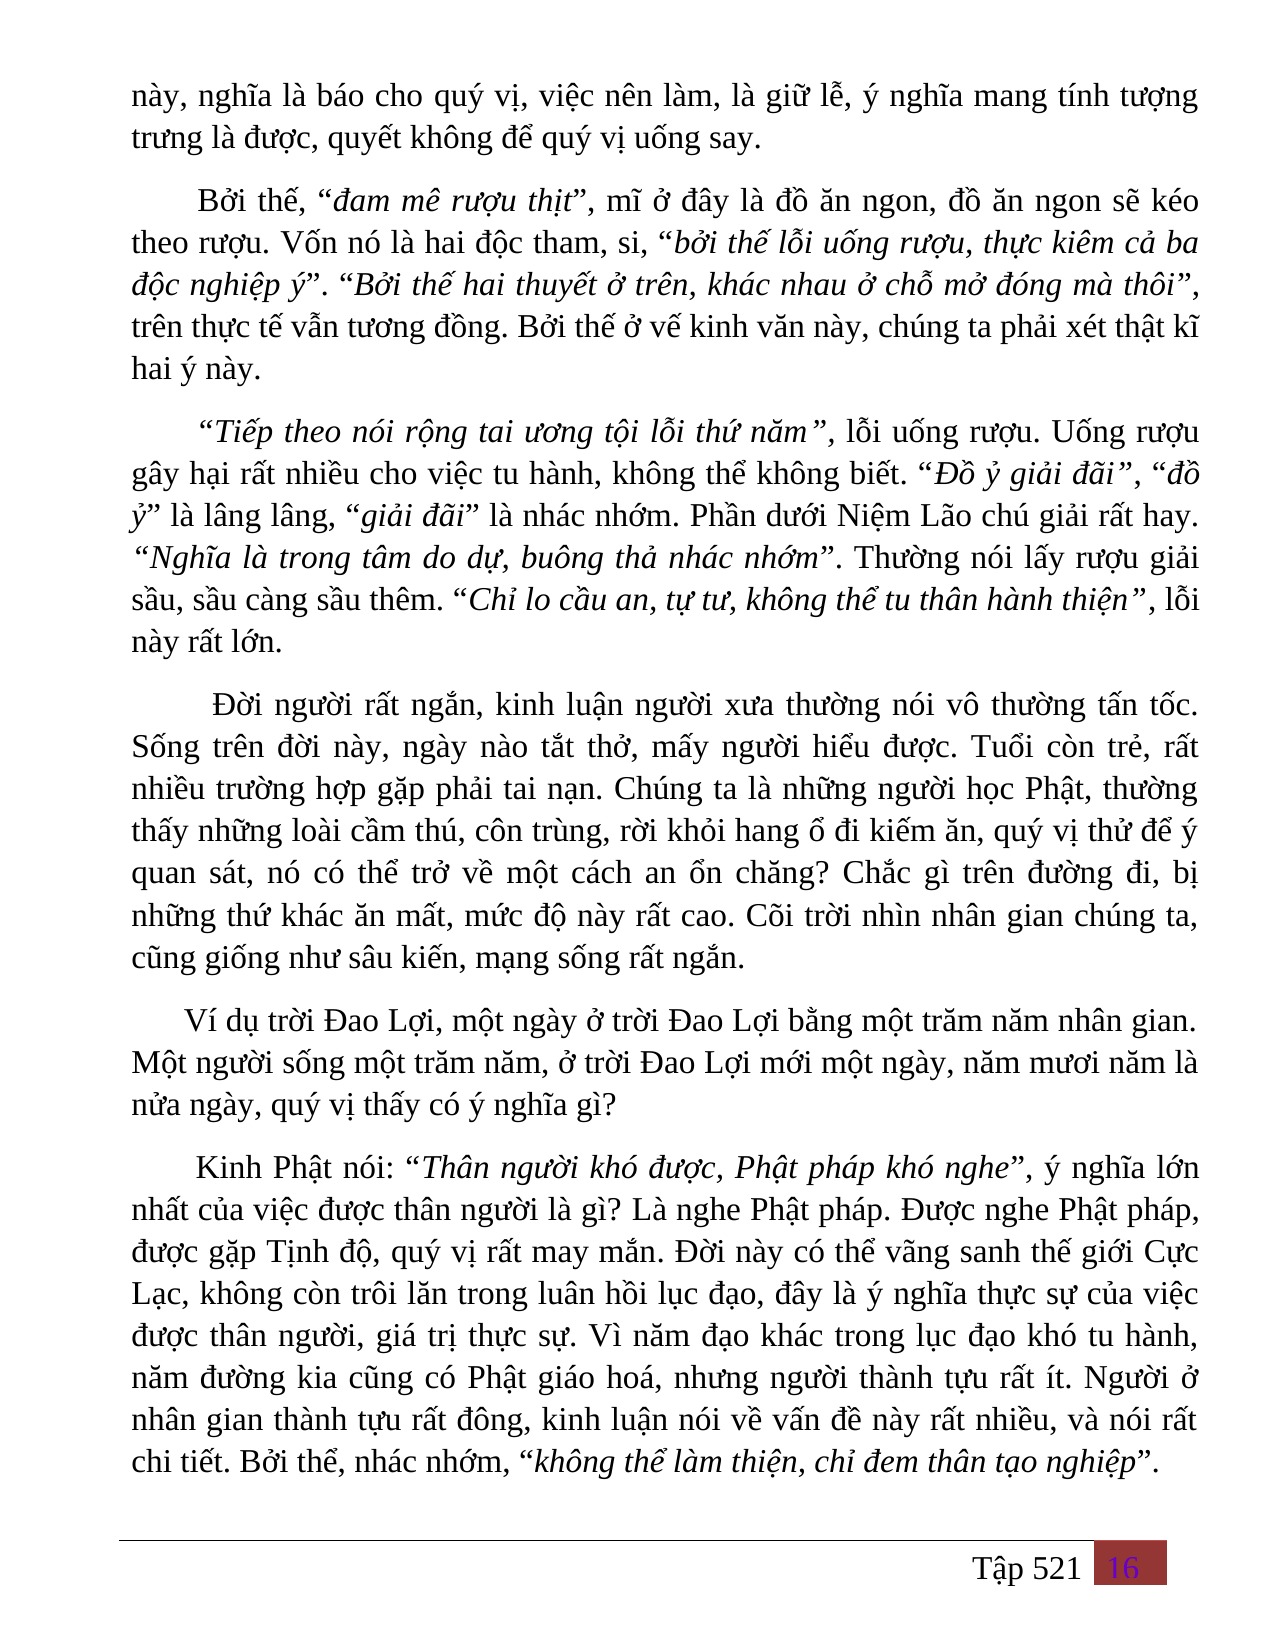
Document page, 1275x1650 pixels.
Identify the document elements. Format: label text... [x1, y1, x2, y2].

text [131, 75, 1200, 155]
text Kinh Phật nói: “Thân người khó được, Phật pháp khó nghe”, ý nghĩa lớn nhất của việc được thân người là gì? Là nghe Phật pháp. Được nghe Phật pháp, được gặp Tịnh độ, quý vị rất may mắn. Đời này có thể vãng sanh thế giới Cực Lạc, không còn trôi lăn trong luân hồi lục đạo, đây là ý nghĩa thực sự của việc được thân người, giá trị thực sự. Vì năm đạo khác trong lục đạo khó tu hành, năm đường kia cũng có Phật giáo hoá, nhưng người thành tựu rất ít. Người ở nhân gian thành tựu rất đông, kinh luận nói về vấn đề này rất nhiều, và nói rất chi tiết. Bởi thể, nhác nhớm, “không thể làm thiện, chỉ đem thân tạo nghiệp”. [131, 1147, 1200, 1480]
text Ví dụ trời Đao Lợi, một ngày ở trời Đao Lợi bằng một trăm năm nhân gian. Một người sống một trăm năm, ở trời Đao Lợi mới một ngày, năm mươi năm là nửa ngày, quý vị thấy có ý nghĩa gì? [131, 1000, 1200, 1122]
text Đời người rất ngắn, kinh luận người xưa thường nói vô thường tấn tốc. Sống trên đời này, ngày nào tắt thở, mấy người hiểu được. Tuổi còn trẻ, rất nhiều trường hợp gặp phải tai nạn. Chúng ta là những người học Phật, thường thấy những loài cầm thú, côn trùng, rời khỏi hang ổ đi kiếm ăn, quý vị thử để ý quan sát, nó có thể trở về một cách an ổn chăng? Chắc gì trên đường đi, bị những thứ khác ăn mất, mức độ này rất cao. Cõi trời nhìn nhân gian chúng ta, cũng giống như sâu kiến, mạng sống rất ngắn. [131, 684, 1200, 975]
text Bởi thế, “đam mê rượu thịt”, mĩ ở đây là đồ ăn ngon, đồ ăn ngon sẽ kéo theo rượu. Vốn nó là hai độc tham, si, “bởi thế lỗi uống rượu, thực kiêm cả ba độc nghiệp ý”. “Bởi thế hai thuyết ở trên, khác nhau ở chỗ mở đóng mà thôi”, trên thực tế vẫn tương đồng. Bởi thế ở vế kinh văn này, chúng ta phải xét thật kĩ hai ý này. [131, 180, 1200, 386]
text “Tiếp theo nói rộng tai ương tội lỗi thứ năm”, lỗi uống rượu. Uống rượu gây hại rất nhiều cho việc tu hành, không thể không biết. “Đồ ỷ giải đãi”, “đồ ỷ” là lâng lâng, “giải đãi” là nhác nhớm. Phần dưới Niệm Lão chú giải rất hay. “Nghĩa là trong tâm do dự, buông thả nhác nhớm”. Thường nói lấy rượu giải sầu, sầu càng sầu thêm. “Chỉ lo cầu an, tự tư, không thể tu thân hành thiện”, lỗi này rất lớn. [131, 411, 1200, 660]
